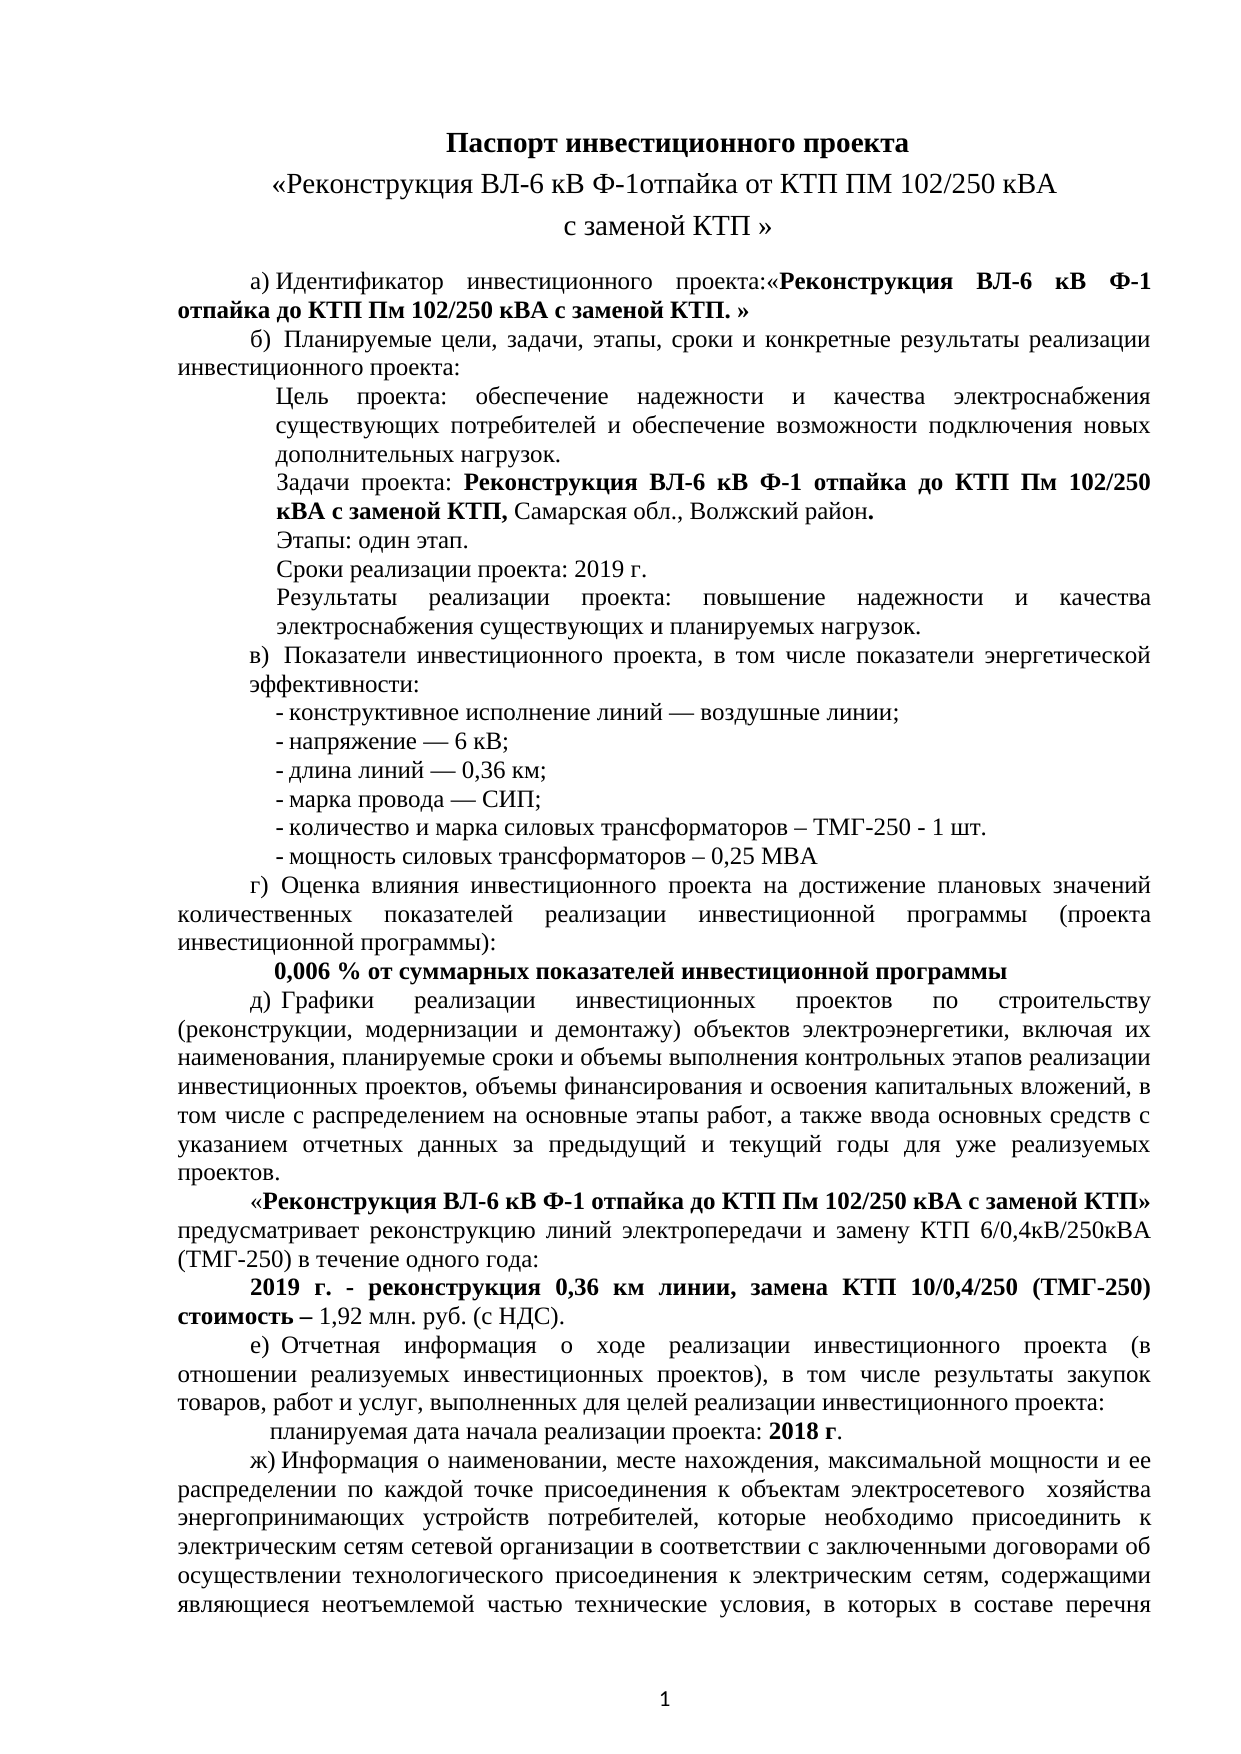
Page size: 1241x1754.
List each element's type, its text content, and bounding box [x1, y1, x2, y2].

list количество и марка силовых трансформаторов – ТМГ-250 - 1 шт. [275, 812, 1152, 841]
text «Реконструкция ВЛ-6 кВ Ф-1 отпайка до КТП Пм 102/250 кВА с заменой КТП» предусматривает реконструкцию линий электропередачи и замену КТП 6/0,4кВ/250кВА (ТМГ-250) в течение одного года: [177, 1186, 1152, 1272]
text в) Показатели инвестиционного проекта, в том числе показатели энергетической эффективности: [249, 640, 1152, 697]
text Этапы: один этап. [276, 525, 960, 554]
list напряжение — 6 кВ; [275, 726, 1152, 755]
text «Реконструкция ВЛ-6 кВ Ф-1отпайка от КТП ПМ 102/250 кВА [177, 167, 1152, 200]
text Паспорт инвестиционного проекта [446, 126, 1152, 159]
text г) Оценка влияния инвестиционного проекта на достижение плановых значений количественных показателей реализации инвестиционной программы (проекта инвестиционной программы): [177, 870, 1152, 956]
text Цель проекта: обеспечение надежности и качества электроснабжения существующих потребителей и обеспечение возможности подключения новых дополнительных нагрузок. [275, 381, 1152, 467]
list марка провода — СИП; [275, 784, 1152, 812]
text б) Планируемые цели, задачи, этапы, сроки и конкретные результаты реализации инвестиционного проекта: [177, 324, 1152, 381]
list длина линий — 0,36 км; [275, 755, 1152, 784]
text планируемая дата начала реализации проекта: 2018 г. [269, 1416, 1152, 1445]
text Результаты реализации проекта: повышение надежности и качества электроснабжения существующих и планируемых нагрузок. [276, 582, 1152, 640]
text Задачи проекта: Реконструкция ВЛ-6 кВ Ф-1 отпайка до КТП Пм 102/250 кВА с заменой КТП, Самарская обл., Волжский район. [276, 467, 1152, 525]
text 2019 г. - реконструкция 0,36 км линии, замена КТП 10/0,4/250 (ТМГ-250) стоимость – 1,92 млн. руб. (с НДС). [177, 1272, 1152, 1330]
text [177, 1445, 1152, 1617]
text Сроки реализации проекта: 2019 г. [276, 554, 1152, 582]
text а) Идентификатор инвестиционного проекта:«Реконструкция ВЛ-6 кВ Ф-1 отпайка до КТП Пм 102/250 кВА с заменой КТП. » [177, 266, 1152, 324]
text е) Отчетная информация о ходе реализации инвестиционного проекта (в отношении реализуемых инвестиционных проектов), в том числе результаты закупок товаров, работ и услуг, выполненных для целей реализации инвестиционного проекта: [177, 1330, 1152, 1416]
text д) Графики реализации инвестиционных проектов по строительству (реконструкции, модернизации и демонтажу) объектов электроэнергетики, включая их наименования, планируемые сроки и объемы выполнения контрольных этапов реализации инвестиционных проектов, объемы финансирования и освоения капитальных вложений, в том числе с распределением на основные этапы работ, а также ввода основных средств с указанием отчетных данных за предыдущий и текущий годы для уже реализуемых проектов. [177, 985, 1152, 1186]
text с заменой КТП » [177, 208, 1152, 241]
text 0,006 % от суммарных показателей инвестиционной программы [274, 956, 1152, 985]
list конструктивное исполнение линий — воздушные линии; [275, 697, 1152, 726]
list мощность силовых трансформаторов – 0,25 МВА [275, 841, 1152, 870]
